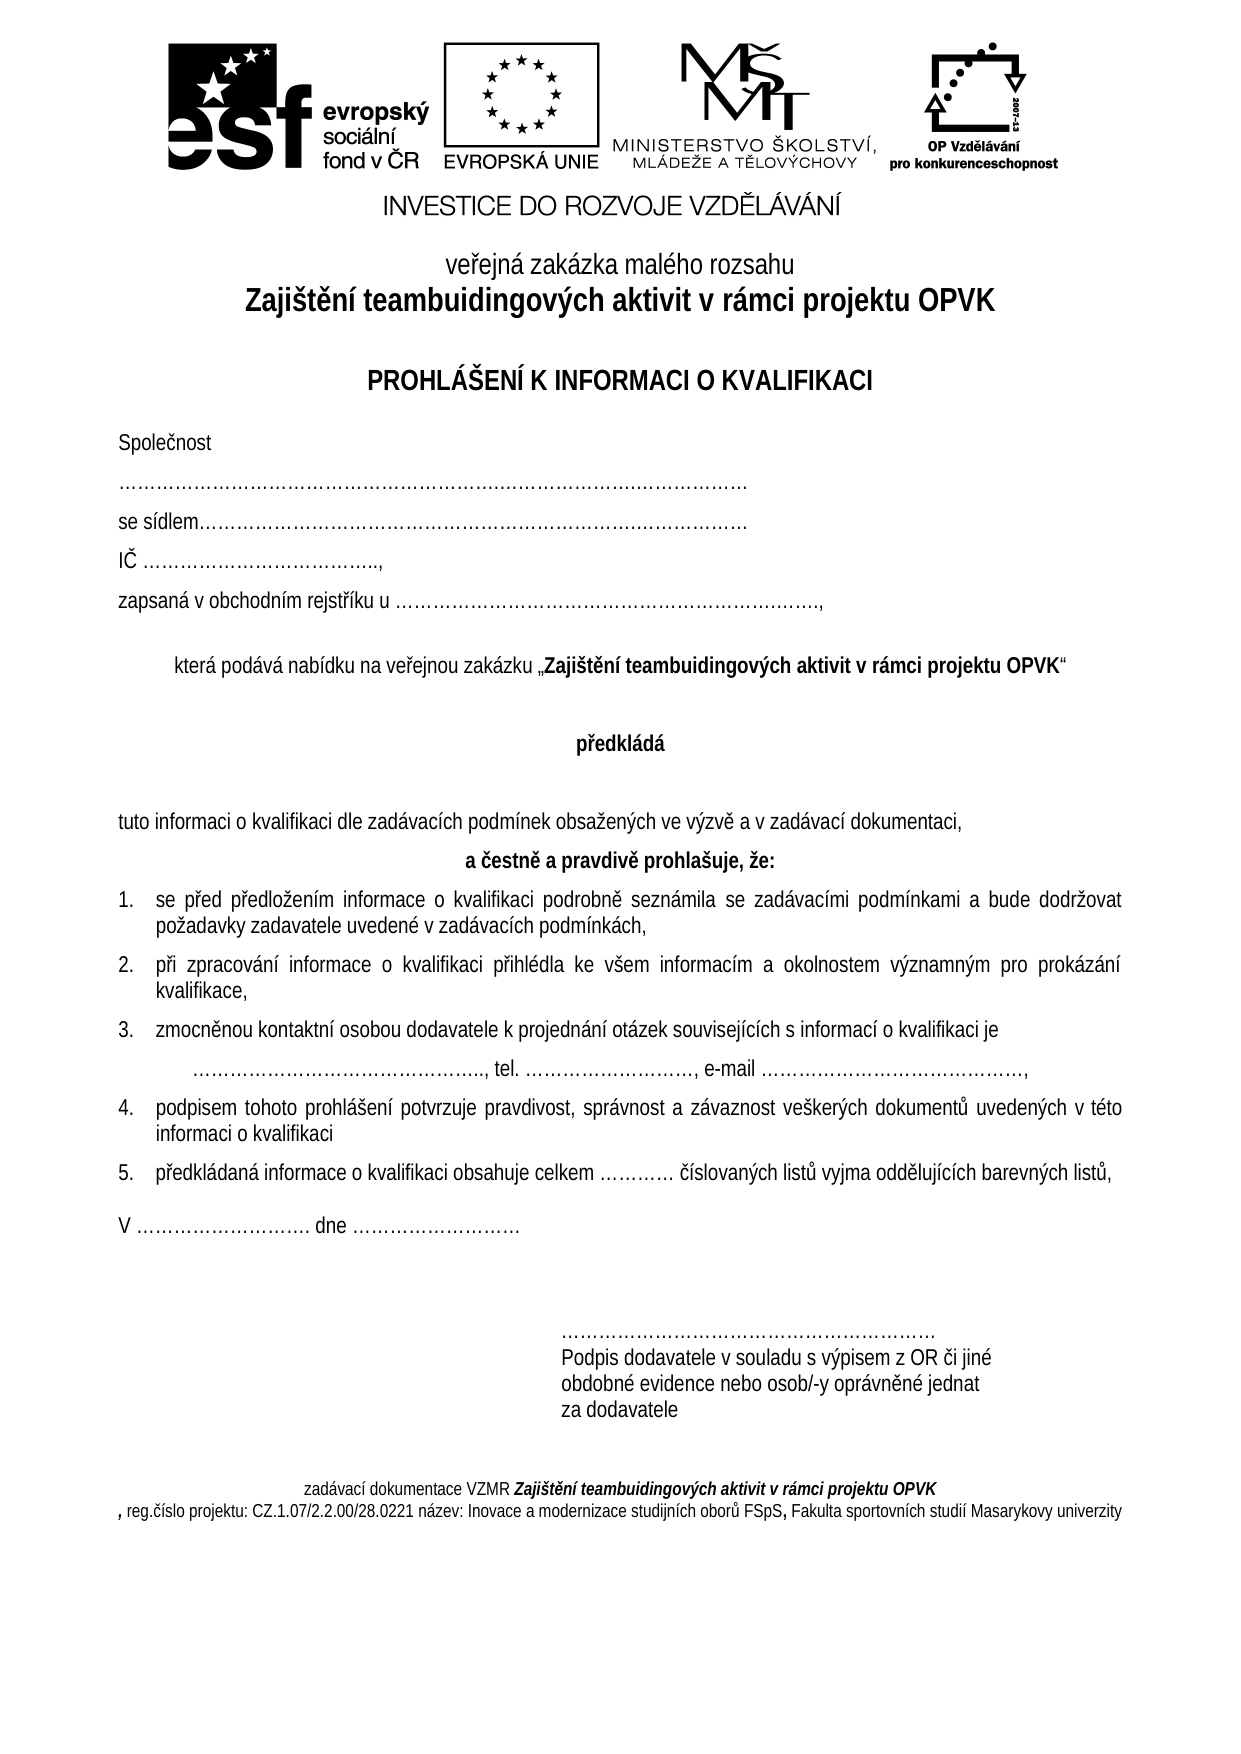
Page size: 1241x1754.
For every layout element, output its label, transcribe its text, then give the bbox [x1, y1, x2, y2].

text zapsaná v obchodním rejstříku u …………………………………………………….……., [118, 587, 1122, 613]
text předkládá [118, 730, 1122, 757]
picture [121, 3, 1119, 122]
text IČ ……………………………….., [118, 547, 1122, 573]
text která podává nabídku na veřejnou zakázku „Zajištění teambuidingových aktivit v rámci projektu OPVK“ [118, 652, 1122, 679]
list podpisem tohoto prohlášení potvrzuje pravdivost, správnost a závaznost veškerých dokumentů uvedených v této informaci o kvalifikaci [118, 1094, 1122, 1146]
text se sídlem…………………………………………………………….……………… [118, 508, 1122, 534]
text Zajištění teambuidingových aktivit v rámci projektu OPVK [118, 280, 1122, 319]
text …………………………………………………… [118, 1317, 1122, 1343]
text Společnost [118, 429, 1122, 455]
list zmocněnou kontaktní osobou dodavatele k projednání otázek souvisejících s informací o kvalifikaci je [118, 1016, 1122, 1042]
text veřejná zakázka malého rozsahu [118, 122, 1122, 280]
text V ………………………. dne ……………………… [118, 1212, 1122, 1238]
text ……………………………………….., tel. ………………………, e-mail ……………………………………, [118, 1055, 1122, 1081]
text tuto informaci o kvalifikaci dle zadávacích podmínek obsažených ve výzvě a v zadávací dokumentaci, [118, 808, 1122, 834]
text obdobné evidence nebo osob/-y oprávněné jednat [561, 1370, 1122, 1396]
text a čestně a pravdivě prohlašuje, že: [118, 847, 1122, 873]
subtitle PROHLÁŠENÍ K INFORMACI O KVALIFIKACI [118, 363, 1122, 396]
text …………………………………………………….………………….……………… [118, 468, 1122, 494]
list při zpracování informace o kvalifikaci přihlédla ke všem informacím a okolnostem významným pro prokázání kvalifikace, [118, 951, 1122, 1003]
list se před předložením informace o kvalifikaci podrobně seznámila se zadávacími podmínkami a bude dodržovat požadavky zadavatele uvedené v zadávacích podmínkách, [118, 886, 1122, 938]
text Podpis dodavatele v souladu s výpisem z OR či jiné [561, 1343, 1122, 1370]
text za dodavatele [561, 1396, 1122, 1422]
text 5. předkládaná informace o kvalifikaci obsahuje celkem ………… číslovaných listů vyjma oddělujících barevných listů, [118, 1159, 1122, 1185]
